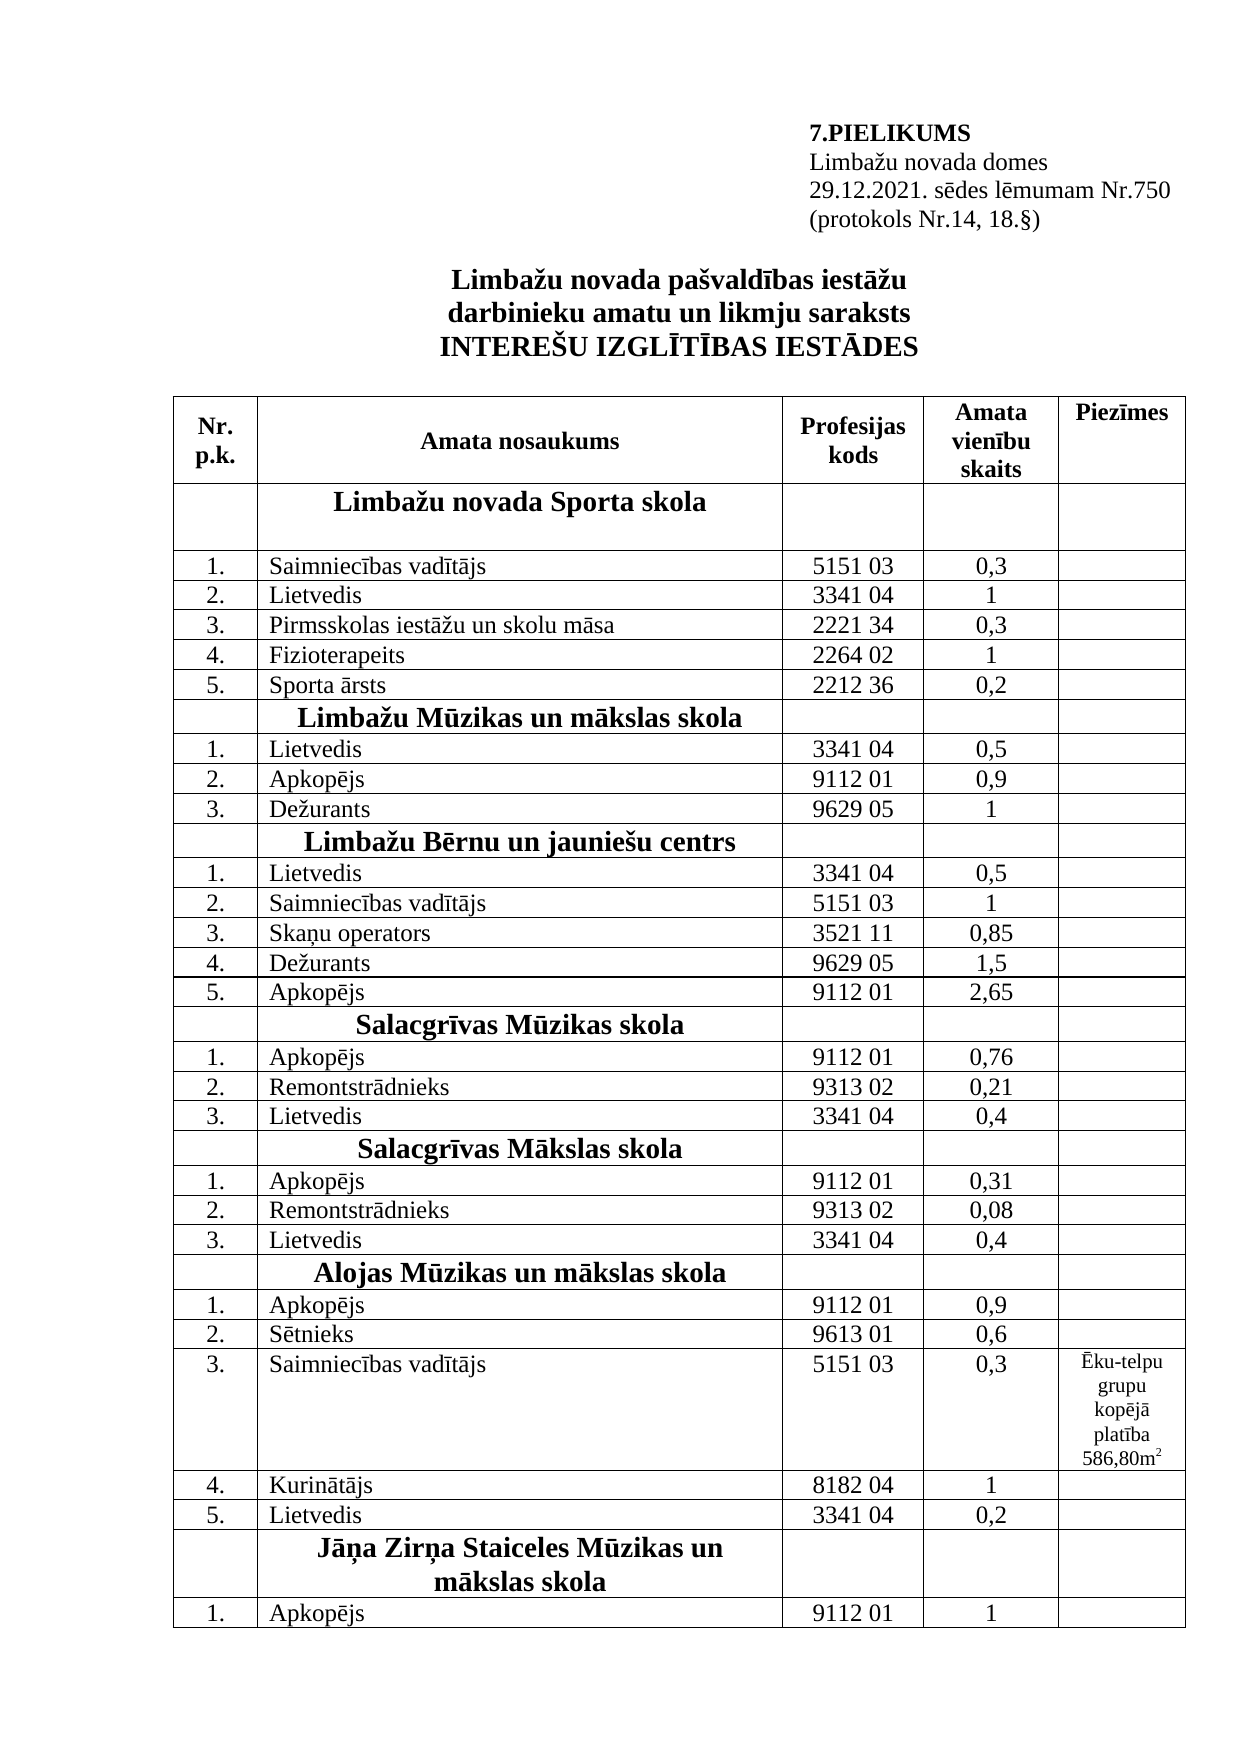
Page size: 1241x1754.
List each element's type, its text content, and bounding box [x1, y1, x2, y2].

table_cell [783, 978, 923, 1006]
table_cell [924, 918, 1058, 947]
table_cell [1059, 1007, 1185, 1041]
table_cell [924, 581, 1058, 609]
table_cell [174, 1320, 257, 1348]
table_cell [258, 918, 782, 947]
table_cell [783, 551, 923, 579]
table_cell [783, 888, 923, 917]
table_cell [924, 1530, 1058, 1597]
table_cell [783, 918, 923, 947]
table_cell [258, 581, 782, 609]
text 7.Pielikums [809, 118, 1181, 147]
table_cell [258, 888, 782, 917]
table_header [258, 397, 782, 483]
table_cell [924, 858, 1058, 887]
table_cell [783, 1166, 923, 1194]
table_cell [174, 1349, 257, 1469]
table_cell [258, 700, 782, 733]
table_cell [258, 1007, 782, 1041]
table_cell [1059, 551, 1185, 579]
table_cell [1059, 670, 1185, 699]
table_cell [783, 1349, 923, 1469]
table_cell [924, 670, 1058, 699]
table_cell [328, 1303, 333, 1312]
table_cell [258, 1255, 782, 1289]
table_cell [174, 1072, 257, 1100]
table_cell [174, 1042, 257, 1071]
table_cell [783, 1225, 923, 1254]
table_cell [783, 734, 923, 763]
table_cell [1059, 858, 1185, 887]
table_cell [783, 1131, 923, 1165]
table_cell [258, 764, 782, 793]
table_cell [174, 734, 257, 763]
text INTEREŠU IZGLĪTĪBAS IESTĀDES [177, 329, 1181, 362]
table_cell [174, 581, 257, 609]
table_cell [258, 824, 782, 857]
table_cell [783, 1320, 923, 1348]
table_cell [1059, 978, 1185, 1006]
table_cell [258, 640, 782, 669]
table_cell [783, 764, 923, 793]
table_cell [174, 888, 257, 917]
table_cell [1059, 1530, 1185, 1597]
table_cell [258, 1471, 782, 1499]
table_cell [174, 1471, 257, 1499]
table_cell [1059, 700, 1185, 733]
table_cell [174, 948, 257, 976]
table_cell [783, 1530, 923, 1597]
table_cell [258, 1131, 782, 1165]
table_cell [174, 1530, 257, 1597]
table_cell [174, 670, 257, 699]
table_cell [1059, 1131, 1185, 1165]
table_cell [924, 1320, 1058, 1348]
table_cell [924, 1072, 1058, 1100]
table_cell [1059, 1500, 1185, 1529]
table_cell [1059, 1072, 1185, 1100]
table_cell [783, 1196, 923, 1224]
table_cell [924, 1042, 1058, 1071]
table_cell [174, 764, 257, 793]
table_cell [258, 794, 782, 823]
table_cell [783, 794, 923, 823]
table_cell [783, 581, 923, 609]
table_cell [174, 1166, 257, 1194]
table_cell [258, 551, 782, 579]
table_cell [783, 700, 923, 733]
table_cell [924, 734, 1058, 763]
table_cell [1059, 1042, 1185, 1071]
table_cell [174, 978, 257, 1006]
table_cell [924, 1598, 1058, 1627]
text darbinieku amatu un likmju saraksts [177, 295, 1181, 329]
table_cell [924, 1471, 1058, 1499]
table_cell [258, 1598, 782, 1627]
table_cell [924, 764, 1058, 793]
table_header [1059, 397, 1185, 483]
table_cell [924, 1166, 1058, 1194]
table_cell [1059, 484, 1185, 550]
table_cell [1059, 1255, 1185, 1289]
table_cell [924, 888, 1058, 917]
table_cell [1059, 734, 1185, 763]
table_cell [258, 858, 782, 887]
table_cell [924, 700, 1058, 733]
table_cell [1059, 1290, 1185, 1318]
text Limbažu novada domes [809, 147, 1181, 176]
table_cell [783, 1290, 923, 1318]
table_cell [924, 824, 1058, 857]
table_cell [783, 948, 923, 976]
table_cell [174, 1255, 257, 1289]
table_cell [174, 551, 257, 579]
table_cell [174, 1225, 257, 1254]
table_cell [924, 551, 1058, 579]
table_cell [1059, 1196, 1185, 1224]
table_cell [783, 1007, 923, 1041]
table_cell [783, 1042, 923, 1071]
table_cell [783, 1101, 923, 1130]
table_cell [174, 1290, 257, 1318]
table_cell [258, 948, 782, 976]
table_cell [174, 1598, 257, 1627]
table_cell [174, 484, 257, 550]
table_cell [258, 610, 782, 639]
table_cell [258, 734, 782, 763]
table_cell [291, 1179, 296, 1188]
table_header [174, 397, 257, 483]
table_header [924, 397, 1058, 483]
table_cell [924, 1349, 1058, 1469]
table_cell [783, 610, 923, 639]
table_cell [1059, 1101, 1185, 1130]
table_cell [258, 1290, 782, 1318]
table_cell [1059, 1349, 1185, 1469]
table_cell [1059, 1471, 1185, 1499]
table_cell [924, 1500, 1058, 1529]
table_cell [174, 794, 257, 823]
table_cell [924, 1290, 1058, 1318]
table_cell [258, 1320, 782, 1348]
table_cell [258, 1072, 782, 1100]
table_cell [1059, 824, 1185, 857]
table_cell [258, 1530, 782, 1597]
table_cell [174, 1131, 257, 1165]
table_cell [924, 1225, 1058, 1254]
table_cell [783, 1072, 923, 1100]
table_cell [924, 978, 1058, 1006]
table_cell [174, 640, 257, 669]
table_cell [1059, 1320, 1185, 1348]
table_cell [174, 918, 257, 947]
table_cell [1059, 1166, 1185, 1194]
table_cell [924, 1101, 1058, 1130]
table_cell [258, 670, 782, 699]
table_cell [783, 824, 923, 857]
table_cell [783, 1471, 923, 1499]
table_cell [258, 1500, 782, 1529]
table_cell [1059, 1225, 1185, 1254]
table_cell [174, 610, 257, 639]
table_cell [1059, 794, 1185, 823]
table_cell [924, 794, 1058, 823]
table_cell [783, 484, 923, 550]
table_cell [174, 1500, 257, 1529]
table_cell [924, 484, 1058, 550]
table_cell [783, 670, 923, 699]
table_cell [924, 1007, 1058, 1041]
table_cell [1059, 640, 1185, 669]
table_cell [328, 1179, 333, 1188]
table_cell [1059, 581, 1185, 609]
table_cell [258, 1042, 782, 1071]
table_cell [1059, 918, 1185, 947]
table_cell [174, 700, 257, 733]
text 29.12.2021. sēdes lēmumam Nr.750 (protokols Nr.14, 18.§) [809, 176, 1181, 233]
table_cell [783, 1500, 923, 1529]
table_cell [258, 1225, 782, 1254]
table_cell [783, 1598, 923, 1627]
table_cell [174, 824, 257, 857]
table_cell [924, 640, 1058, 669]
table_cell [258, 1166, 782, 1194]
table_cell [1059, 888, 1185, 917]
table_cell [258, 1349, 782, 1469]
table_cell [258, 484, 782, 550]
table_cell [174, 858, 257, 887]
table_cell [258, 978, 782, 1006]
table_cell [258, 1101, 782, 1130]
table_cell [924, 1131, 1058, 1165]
text Limbažu novada pašvaldības iestāžu [177, 262, 1181, 295]
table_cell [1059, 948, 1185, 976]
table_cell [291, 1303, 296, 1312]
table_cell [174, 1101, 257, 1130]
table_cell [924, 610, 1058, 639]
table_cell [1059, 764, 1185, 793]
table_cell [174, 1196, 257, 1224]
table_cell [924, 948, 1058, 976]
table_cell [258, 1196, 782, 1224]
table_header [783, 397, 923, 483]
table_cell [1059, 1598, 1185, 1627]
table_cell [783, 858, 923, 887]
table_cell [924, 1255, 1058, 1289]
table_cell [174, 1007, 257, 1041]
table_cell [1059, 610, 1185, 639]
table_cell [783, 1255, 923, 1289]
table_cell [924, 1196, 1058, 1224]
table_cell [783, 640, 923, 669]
